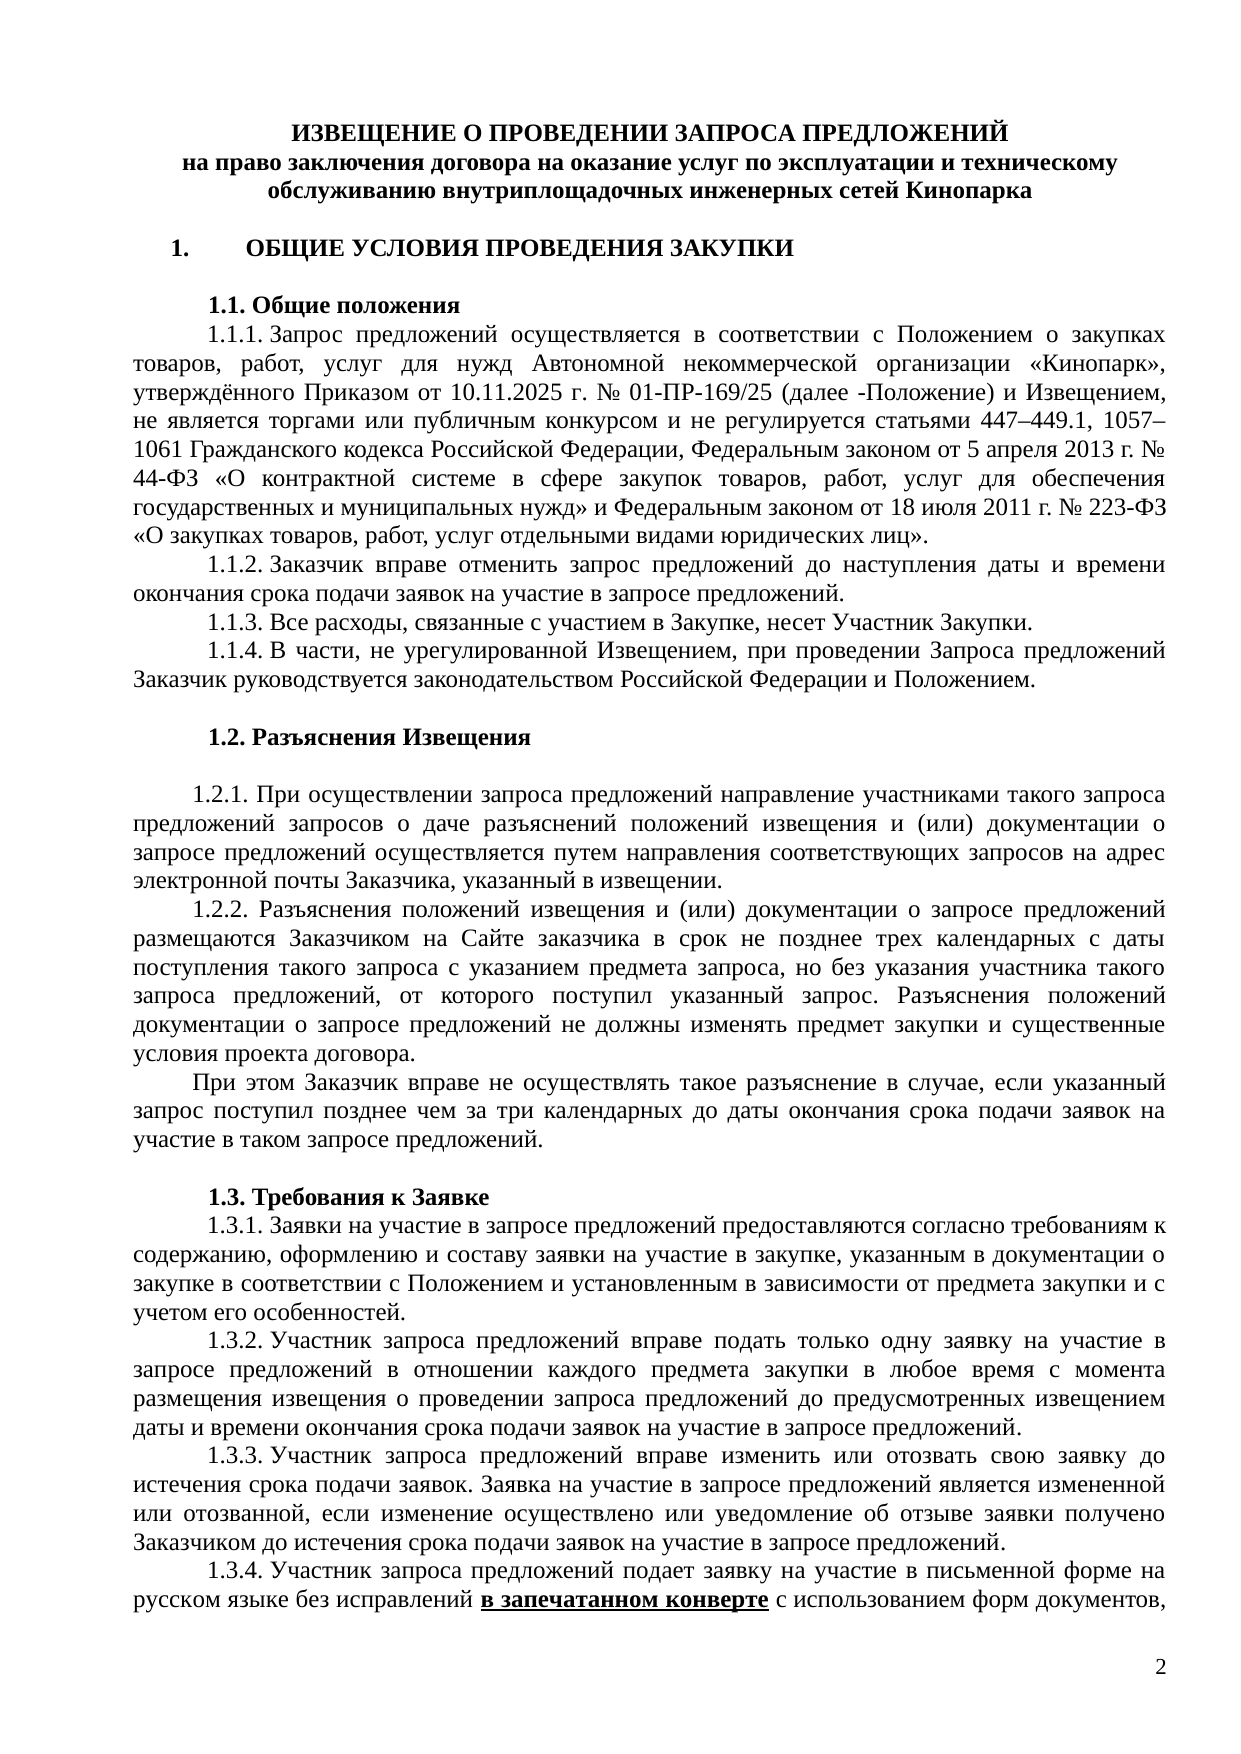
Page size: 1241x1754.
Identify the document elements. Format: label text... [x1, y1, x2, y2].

text 1.2.1. При осуществлении запроса предложений направление участниками такого запроса предложений запросов о даче разъяснений положений извещения и (или) документации о запросе предложений осуществляется путем направления соответствующих запросов на адрес электронной почты Заказчика, указанный в извещении. [133, 779, 1167, 894]
list Запрос предложений осуществляется в соответствии с Положением о закупках товаров, работ, услуг для нужд Автономной некоммерческой организации «Кинопарк», утверждённого Приказом от 10.11.2025 г. № 01-ПР-169/25 (далее -Положение) и Извещением, не является торгами или публичным конкурсом и не регулируется статьями 447–449.1, 1057–1061 Гражданского кодекса Российской Федерации, Федеральным законом от 5 апреля 2013 г. № 44-ФЗ «О контрактной системе в сфере закупок товаров, работ, услуг для обеспечения государственных и муниципальных нужд» и Федеральным законом от 18 июля 2011 г. № 223-ФЗ «О закупках товаров, работ, услуг отдельными видами юридических лиц». [133, 319, 1167, 549]
list Требования к Заявке [208, 1182, 1167, 1211]
list Участник запроса предложений вправе подать только одну заявку на участие в запросе предложений в отношении каждого предмета закупки в любое время с момента размещения извещения о проведении запроса предложений до предусмотренных извещением даты и времени окончания срока подачи заявок на участие в запросе предложений. [133, 1326, 1167, 1441]
list ОБЩИЕ УСЛОВИЯ ПРОВЕДЕНИЯ ЗАКУПКИ [170, 233, 1167, 262]
list В части, не урегулированной Извещением, при проведении Запроса предложений Заказчик руководствуется законодательством Российской Федерации и Положением. [133, 636, 1167, 693]
text на право заключения договора на оказание услуг по эксплуатации и техническому обслуживанию внутриплощадочных инженерных сетей Кинопарка [133, 147, 1167, 204]
list Участник запроса предложений вправе изменить или отозвать свою заявку до истечения срока подачи заявок. Заявка на участие в запросе предложений является измененной или отозванной, если изменение осуществлено или уведомление об отзыве заявки получено Заказчиком до истечения срока подачи заявок на участие в запросе предложений. [133, 1441, 1167, 1556]
text ИЗВЕЩЕНИЕ О ПРОВЕДЕНИИ ЗАПРОСА ПРЕДЛОЖЕНИЙ [133, 118, 1167, 147]
list Все расходы, связанные с участием в Закупке, несет Участник Закупки. [133, 607, 1167, 636]
list Разъяснения Извещения [208, 722, 1167, 751]
list Заявки на участие в запросе предложений предоставляются согласно требованиям к содержанию, оформлению и составу заявки на участие в закупке, указанным в документации о закупке в соответствии с Положением и установленным в зависимости от предмета закупки и с учетом его особенностей. [133, 1211, 1167, 1326]
list Общие положения [208, 291, 1167, 319]
text 1.2.2. Разъяснения положений извещения и (или) документации о запросе предложений размещаются Заказчиком на Сайте заказчика в срок не позднее трех календарных с даты поступления такого запроса с указанием предмета запроса, но без указания участника такого запроса предложений, от которого поступил указанный запрос. Разъяснения положений документации о запросе предложений не должны изменять предмет закупки и существенные условия проекта договора. [133, 894, 1167, 1067]
text При этом Заказчик вправе не осуществлять такое разъяснение в случае, если указанный запрос поступил позднее чем за три календарных до даты окончания срока подачи заявок на участие в таком запросе предложений. [133, 1067, 1167, 1153]
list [133, 1556, 1167, 1613]
list Заказчик вправе отменить запрос предложений до наступления даты и времени окончания срока подачи заявок на участие в запросе предложений. [133, 549, 1167, 607]
